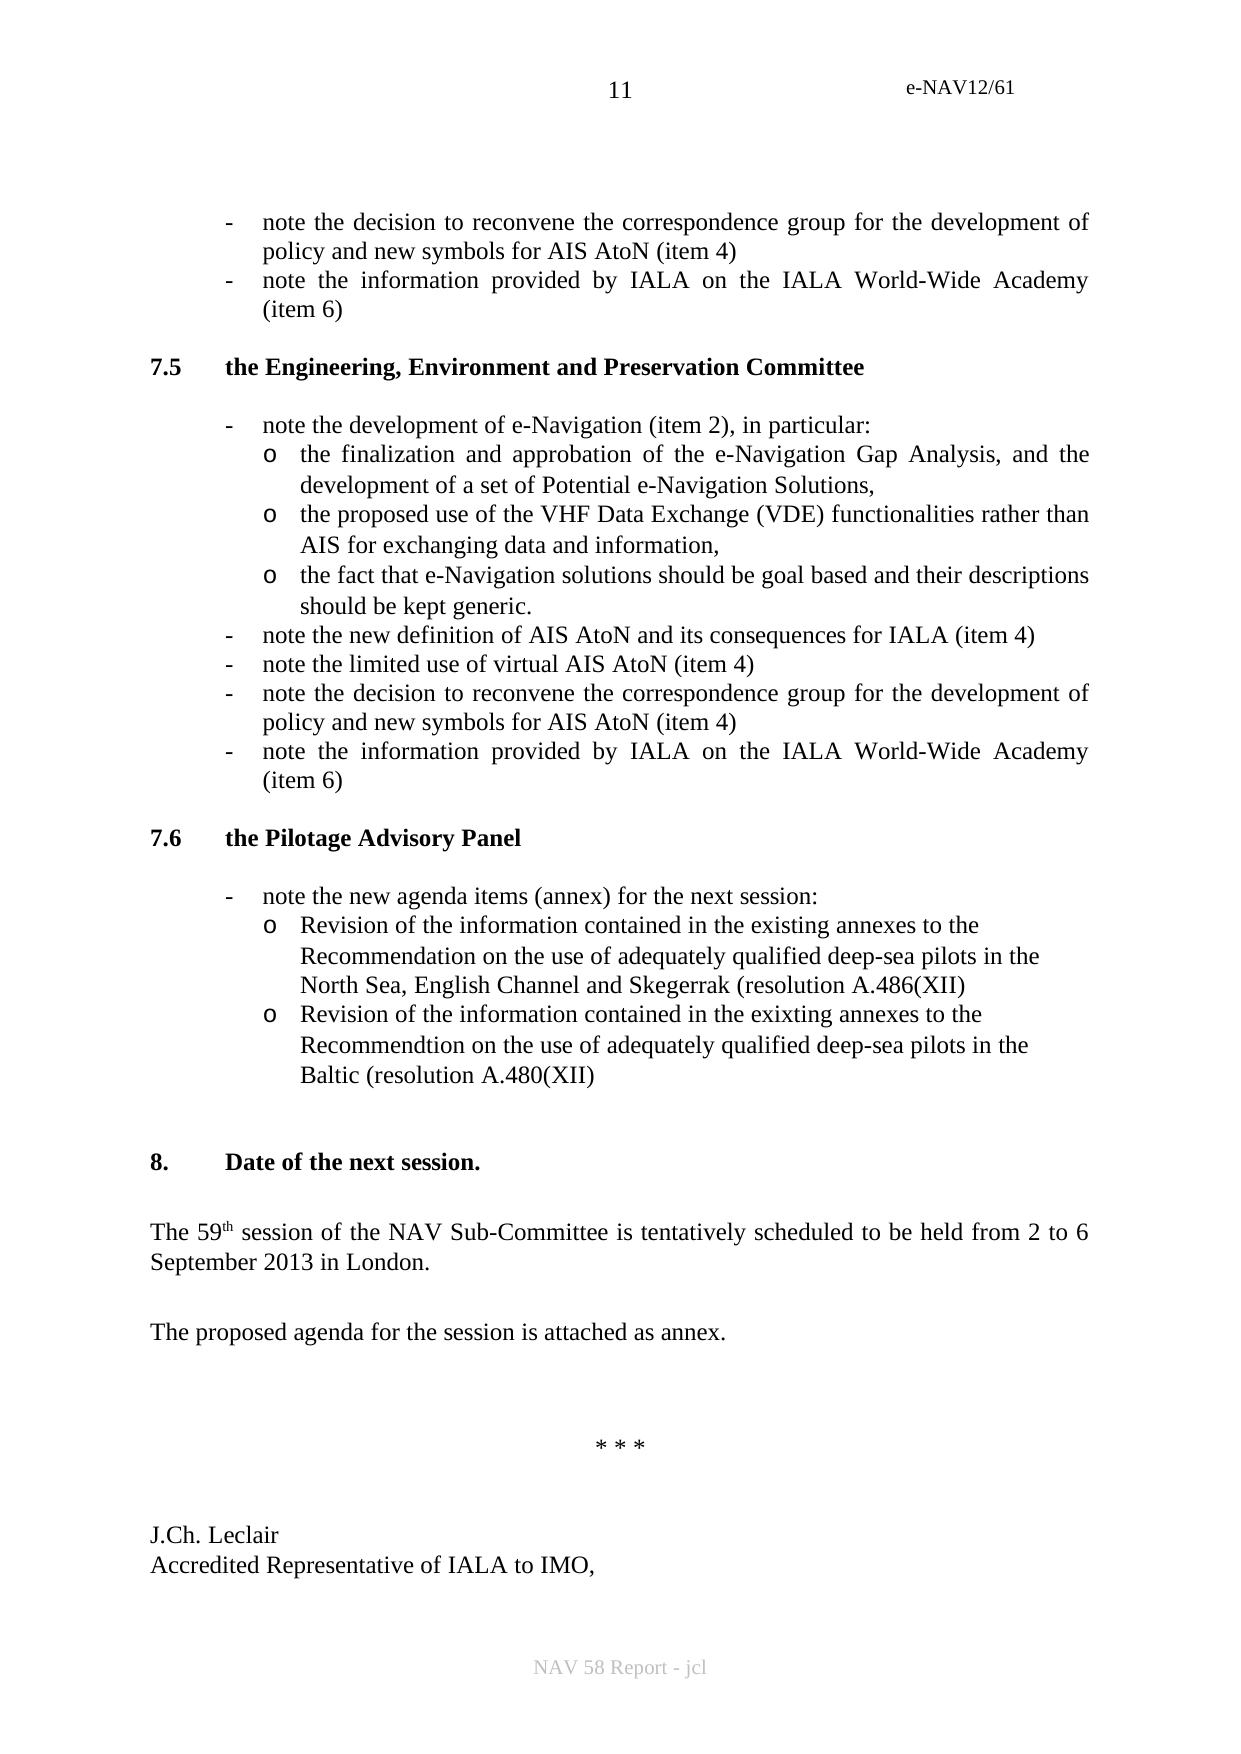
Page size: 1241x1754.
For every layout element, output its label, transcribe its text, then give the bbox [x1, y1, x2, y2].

list note the information provided by IALA on the IALA World-Wide Academy (item 6) [225, 736, 1090, 794]
text 7.6 the Pilotage Advisory Panel [150, 823, 1090, 852]
list note the limited use of virtual AIS AtoN (item 4) [225, 649, 1090, 678]
list note the new definition of AIS AtoN and its consequences for IALA (item 4) [225, 619, 1090, 649]
list the proposed use of the VHF Data Exchange (VDE) functionalities rather than AIS for exchanging data and information, [262, 499, 1090, 559]
list note the development of e-Navigation (item 2), in particular: [225, 410, 1090, 439]
subtitle 8. Date of the next session. [150, 1147, 1090, 1176]
text 7.5 the Engineering, Environment and Preservation Committee [150, 352, 1090, 381]
list Revision of the information contained in the existing annexes to the Recommendation on the use of adequately qualified deep-sea pilots in the North Sea, English Channel and Skegerrak (resolution A.486(XII) [262, 910, 1090, 999]
text The 59th session of the NAV Sub-Committee is tentatively scheduled to be held from 2 to 6 September 2013 in London. [150, 1217, 1090, 1275]
list note the new agenda items (annex) for the next session: [225, 881, 1090, 910]
list Revision of the information contained in the exixting annexes to the Recommendtion on the use of adequately qualified deep-sea pilots in the Baltic (resolution A.480(XII) [262, 999, 1090, 1088]
text Accredited Representative of IALA to IMO, [150, 1549, 1090, 1578]
text J.Ch. Leclair [150, 1520, 1090, 1549]
list the finalization and approbation of the e-Navigation Gap Analysis, and the development of a set of Potential e-Navigation Solutions, [262, 439, 1090, 499]
list note the decision to reconvene the correspondence group for the development of policy and new symbols for AIS AtoN (item 4) [225, 678, 1090, 736]
list note the decision to reconvene the correspondence group for the development of policy and new symbols for AIS AtoN (item 4) [225, 207, 1090, 265]
text * * * [150, 1433, 1090, 1462]
list note the information provided by IALA on the IALA World-Wide Academy (item 6) [225, 265, 1090, 323]
list the fact that e-Navigation solutions should be goal based and their descriptions should be kept generic. [262, 559, 1090, 619]
text The proposed agenda for the session is attached as annex. [150, 1317, 1090, 1346]
